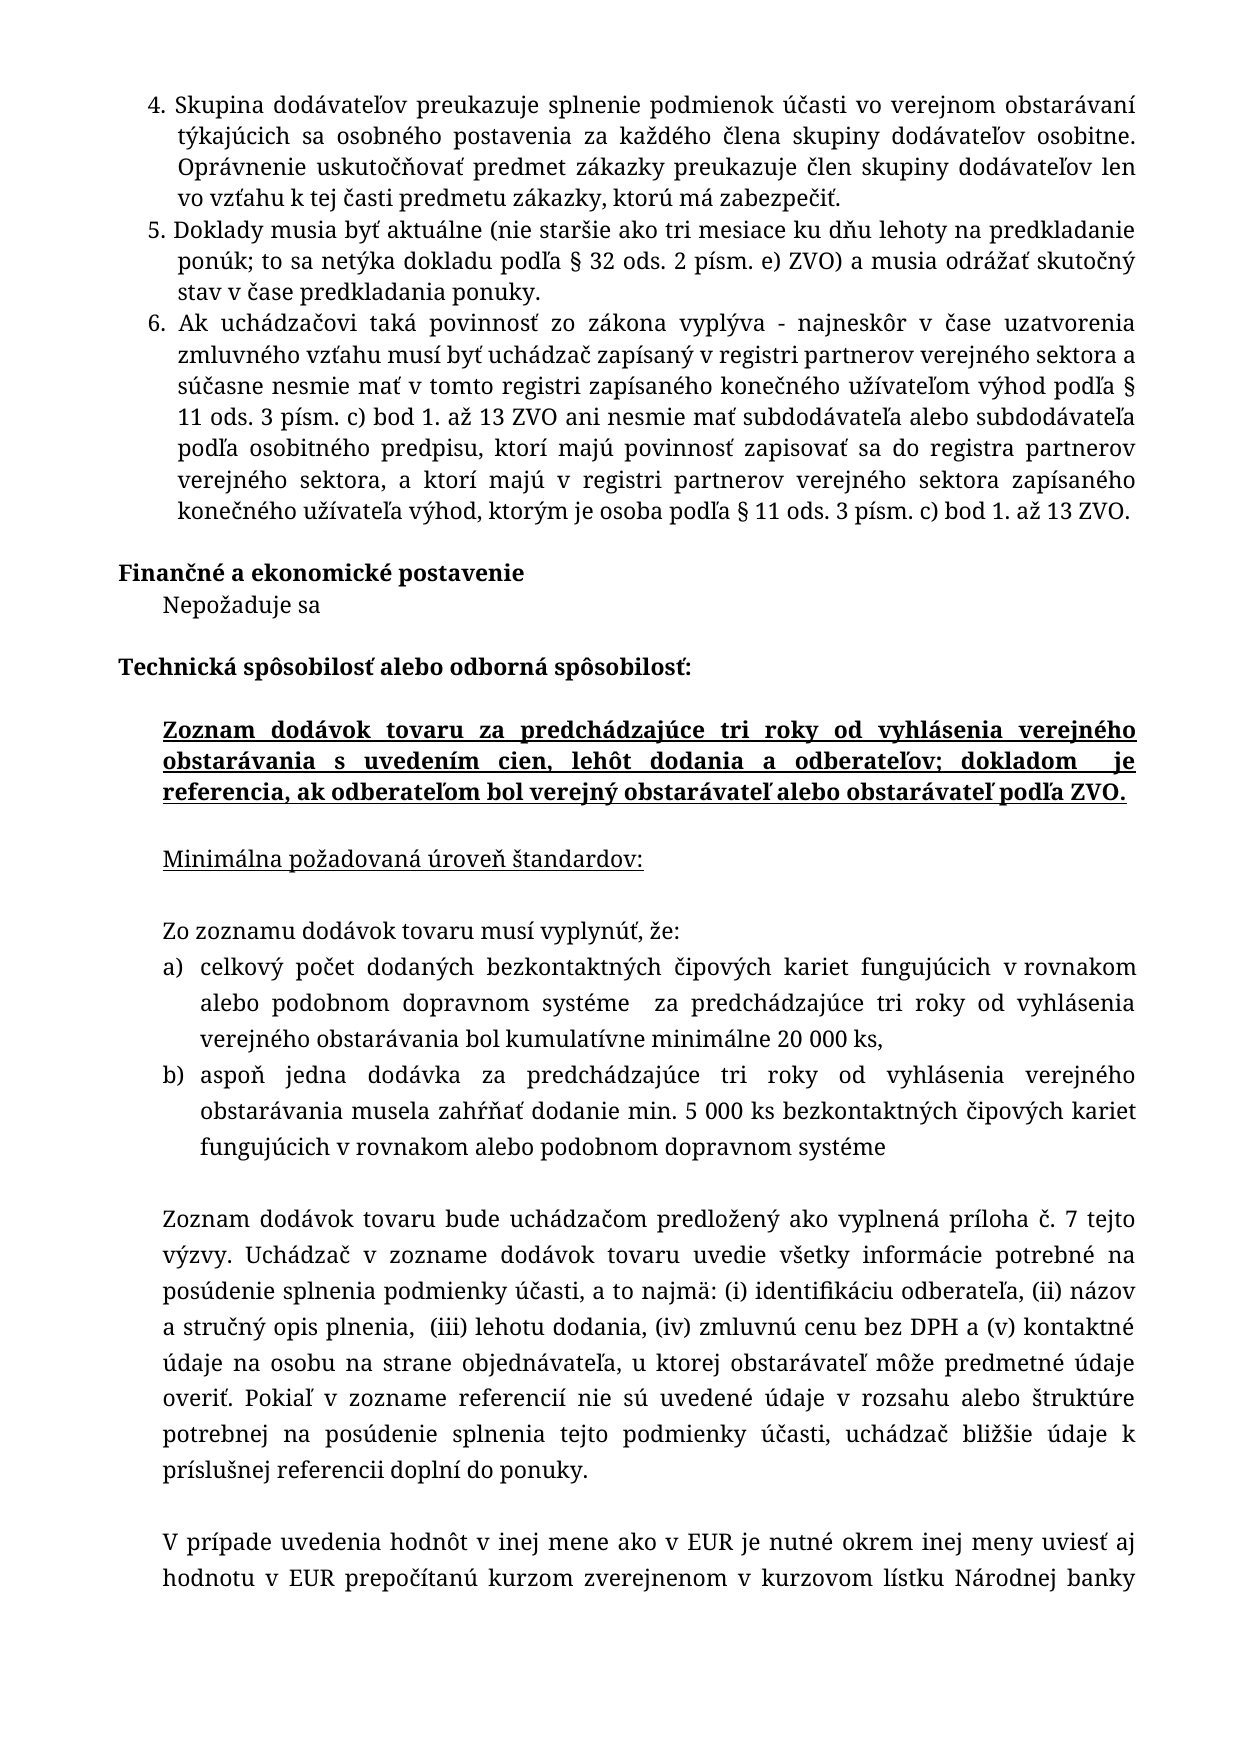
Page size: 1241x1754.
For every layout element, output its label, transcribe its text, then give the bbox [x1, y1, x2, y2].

text 6. Ak uchádzačovi taká povinnosť zo zákona vyplýva - najneskôr v čase uzatvorenia zmluvného vzťahu musí byť uchádzač zapísaný v registri partnerov verejného sektora a súčasne nesmie mať v tomto registri zapísaného konečného užívateľom výhod podľa § 11 ods. 3 písm. c) bod 1. až 13 ZVO ani nesmie mať subdodávateľa alebo subdodávateľa podľa osobitného predpisu, ktorí majú povinnosť zapisovať sa do registra partnerov verejného sektora, a ktorí majú v registri partnerov verejného sektora zapísaného konečného užívateľa výhod, ktorým je osoba podľa § 11 ods. 3 písm. c) bod 1. až 13 ZVO. [147, 307, 1137, 526]
list Zoznam dodávok tovaru za predchádzajúce tri roky od vyhlásenia verejného obstarávania s uvedením cien, lehôt dodania a odberateľov; dokladom je referencia, ak odberateľom bol verejný obstarávateľ alebo obstarávateľ podľa ZVO. [162, 741, 1137, 807]
list celkový počet dodaných bezkontaktných čipových kariet fungujúcich v rovnakom alebo podobnom dopravnom systéme za predchádzajúce tri roky od vyhlásenia verejného obstarávania bol kumulatívne minimálne 20 000 ks, [162, 951, 1137, 1054]
text Technická spôsobilosť alebo odborná spôsobilosť: [118, 651, 1137, 682]
text 4. Skupina dodávateľov preukazuje splnenie podmienok účasti vo verejnom obstarávaní týkajúcich sa osobného postavenia za každého člena skupiny dodávateľov osobitne. Oprávnenie uskutočňovať predmet zákazky preukazuje člen skupiny dodávateľov len vo vzťahu k tej časti predmetu zákazky, ktorú má zabezpečiť. [147, 89, 1137, 214]
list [162, 1526, 1137, 1593]
text Finančné a ekonomické postavenie [118, 557, 1137, 589]
list aspoň jedna dodávka za predchádzajúce tri roky od vyhlásenia verejného obstarávania musela zahŕňať dodanie min. 5 000 ks bezkontaktných čipových kariet fungujúcich v rovnakom alebo podobnom dopravnom systéme [162, 1059, 1137, 1162]
list Minimálna požadovaná úroveň štandardov: [162, 843, 1137, 874]
text 5. Doklady musia byť aktuálne (nie staršie ako tri mesiace ku dňu lehoty na predkladanie ponúk; to sa netýka dokladu podľa § 32 ods. 2 písm. e) ZVO) a musia odrážať skutočný stav v čase predkladania ponuky. [147, 214, 1137, 307]
list Zo zoznamu dodávok tovaru musí vyplynúť, že: [162, 915, 1137, 946]
list Zoznam dodávok tovaru bude uchádzačom predložený ako vyplnená príloha č. 7 tejto výzvy. Uchádzač v zozname dodávok tovaru uvedie všetky informácie potrebné na posúdenie splnenia podmienky účasti, a to najmä: (i) identifikáciu odberateľa, (ii) názov a stručný opis plnenia, (iii) lehotu dodania, (iv) zmluvnú cenu bez DPH a (v) kontaktné údaje na osobu na strane objednávateľa, u ktorej obstarávateľ môže predmetné údaje overiť. Pokiaľ v zozname referencií nie sú uvedené údaje v rozsahu alebo štruktúre potrebnej na posúdenie splnenia tejto podmienky účasti, uchádzač bližšie údaje k príslušnej referencii doplní do ponuky. [162, 1203, 1137, 1486]
list Zoznam dodávok tovaru za predchádzajúce tri roky od vyhlásenia verejného obstarávania s uvedením cien, lehôt dodania a odberateľov; dokladom je referencia, ak odberateľom bol verejný obstarávateľ alebo obstarávateľ podľa ZVO. [162, 714, 1137, 740]
text Nepožaduje sa [162, 589, 1137, 620]
